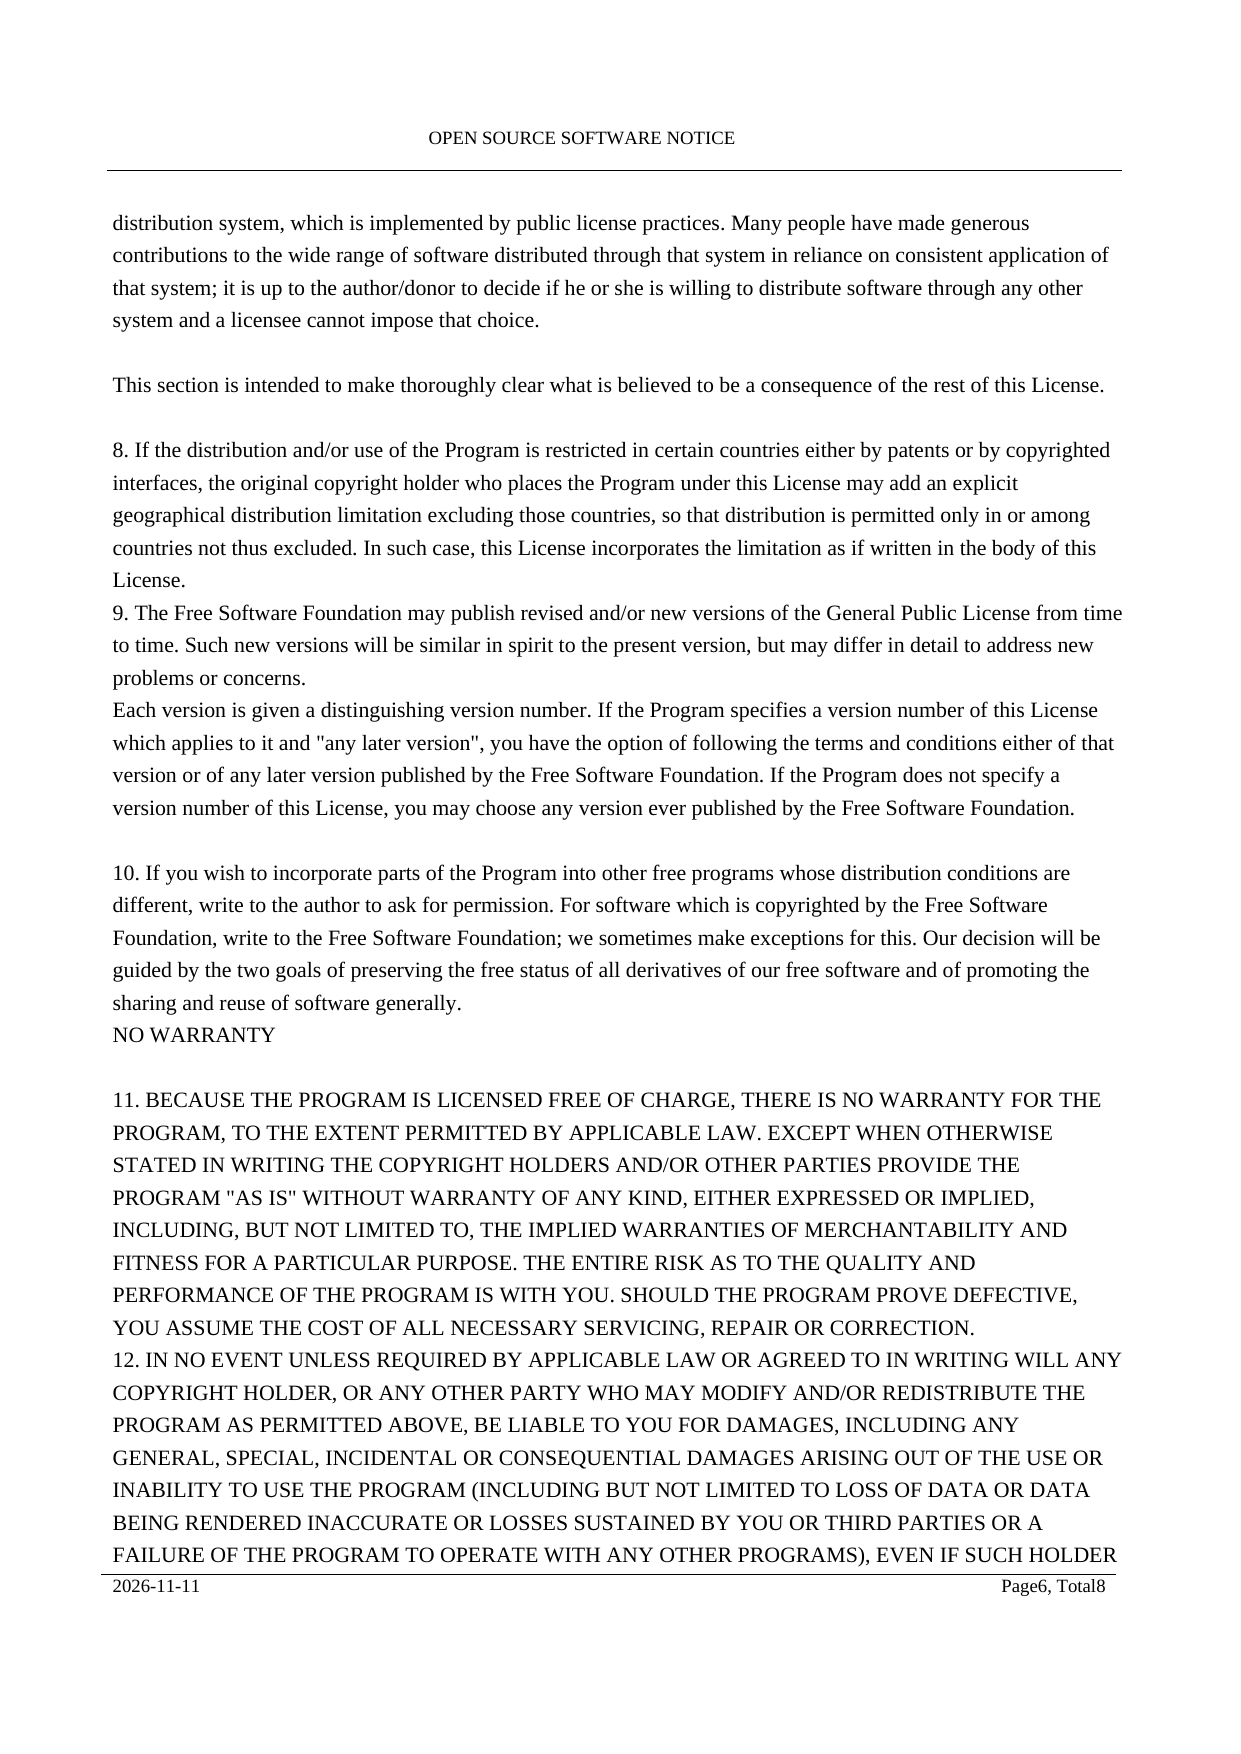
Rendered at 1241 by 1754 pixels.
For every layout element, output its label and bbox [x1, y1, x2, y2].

text [112, 206, 1128, 1571]
